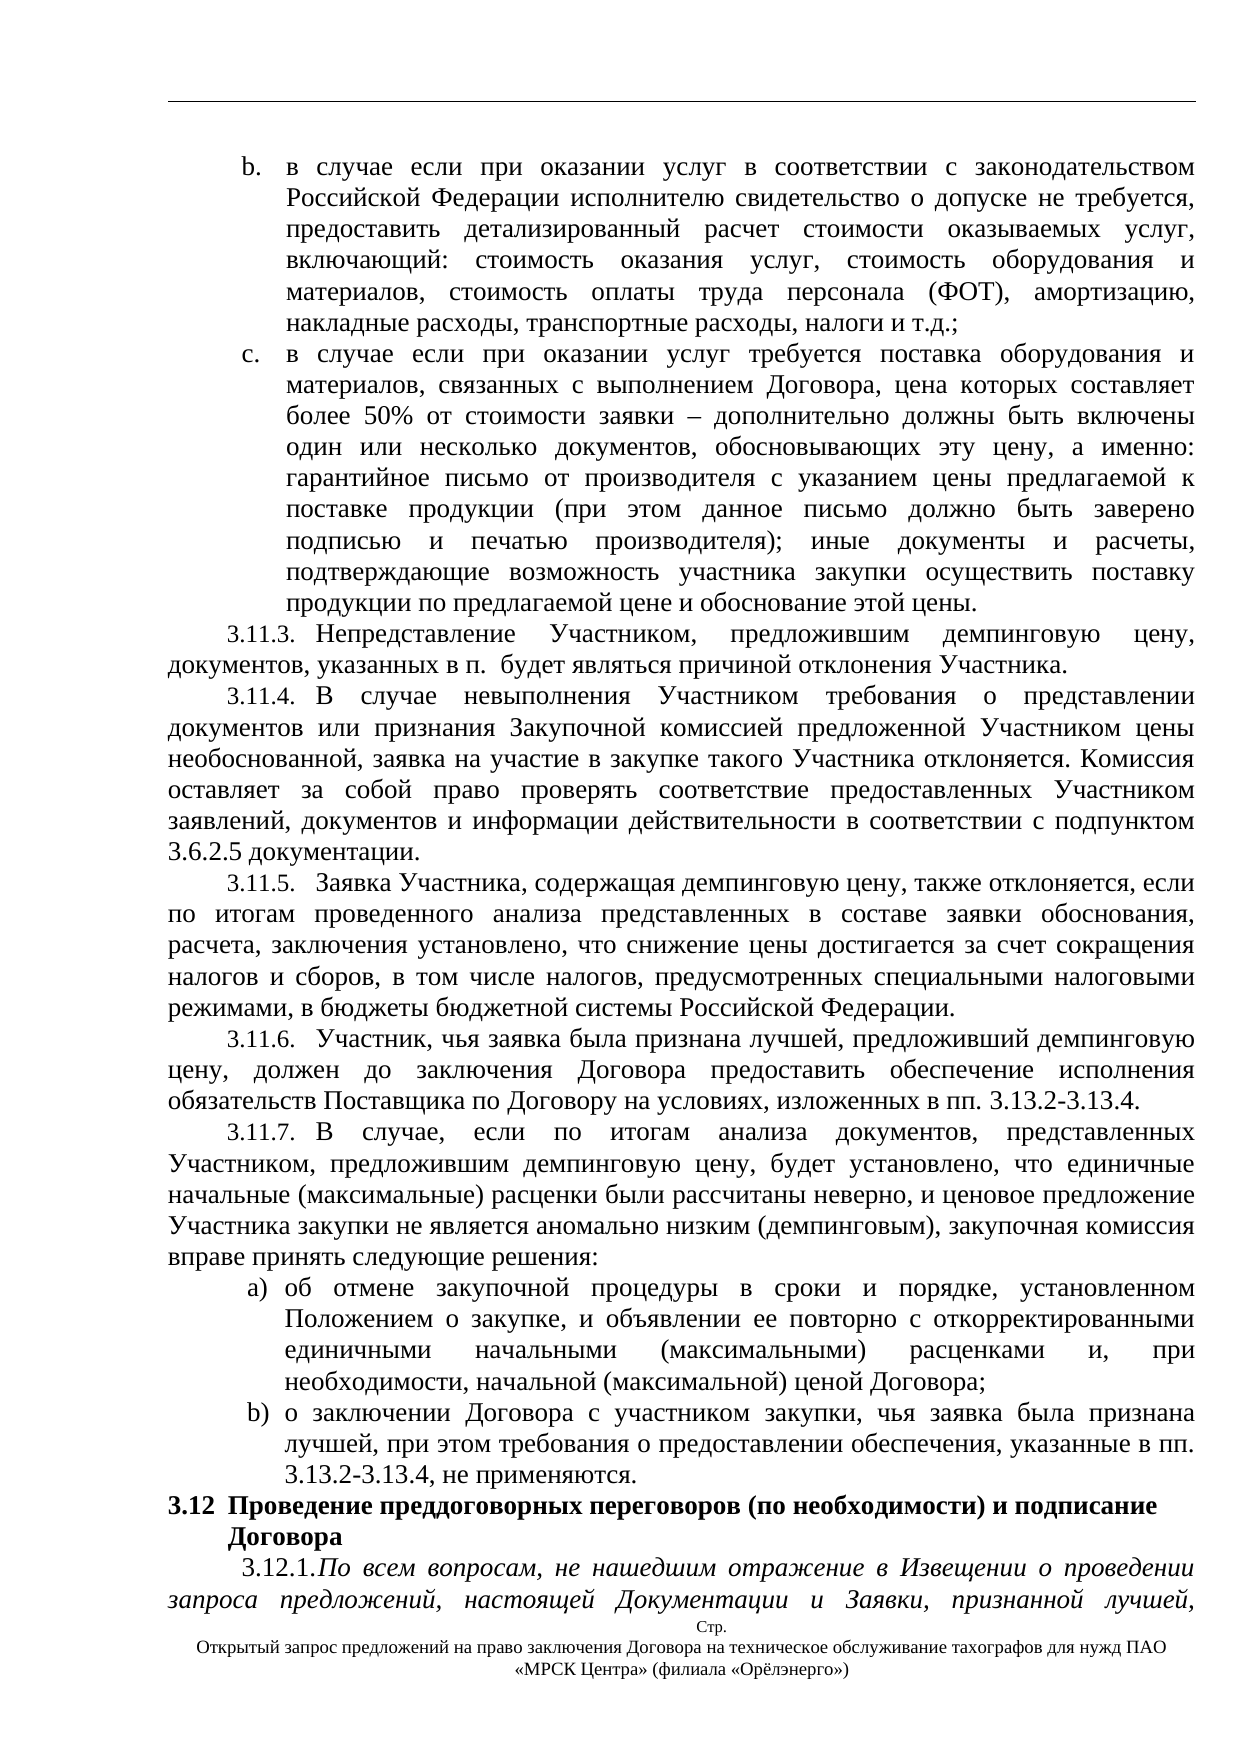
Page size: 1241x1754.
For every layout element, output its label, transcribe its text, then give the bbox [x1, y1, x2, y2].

list В случае, если по итогам анализа документов, представленных Участником, предложившим демпинговую цену, будет установлено, что единичные начальные (максимальные) расценки были рассчитаны неверно, и ценовое предложение Участника закупки не является аномально низким (демпинговым), закупочная комиссия вправе принять следующие решения: [168, 1116, 1196, 1271]
list Заявка Участника, содержащая демпинговую цену, также отклоняется, если по итогам проведенного анализа представленных в составе заявки обоснования, расчета, заключения установлено, что снижение цены достигается за счет сокращения налогов и сборов, в том числе налогов, предусмотренных специальными налоговыми режимами, в бюджеты бюджетной системы Российской Федерации. [168, 866, 1196, 1022]
list в случае если при оказании услуг в соответствии с законодательством Российской Федерации исполнителю свидетельство о допуске не требуется, предоставить детализированный расчет стоимости оказываемых услуг, включающий: стоимость оказания услуг, стоимость оборудования и материалов, стоимость оплаты труда персонала (ФОТ), амортизацию, накладные расходы, транспортные расходы, налоги и т.д.; [241, 150, 1196, 337]
subtitle Проведение преддоговорных переговоров (по необходимости) и подписание Договора [168, 1489, 1196, 1552]
list об отмене закупочной процедуры в сроки и порядке, установленном Положением о закупке, и объявлении ее повторно с откорректированными единичными начальными (максимальными) расценками и, при необходимости, начальной (максимальной) ценой Договора; [247, 1271, 1196, 1396]
list о заключении Договора с участником закупки, чья заявка была признана лучшей, при этом требования о предоставлении обеспечения, указанные в пп. 3.13.2-3.13.4, не применяются. [247, 1396, 1196, 1489]
list В случае невыполнения Участником требования о представлении документов или признания Закупочной комиссией предложенной Участником цены необоснованной, заявка на участие в закупке такого Участника отклоняется. Комиссия оставляет за собой право проверять соответствие предоставленных Участником заявлений, документов и информации действительности в соответствии с подпунктом 3.6.2.5 документации. [168, 679, 1196, 866]
list Непредставление Участником, предложившим демпинговую цену, документов, указанных в п. 3.11.2 будет являться причиной отклонения Участника. [168, 617, 1196, 679]
list Участник, чья заявка была признана лучшей, предложивший демпинговую цену, должен до заключения Договора предоставить обеспечение исполнения обязательств Поставщика по Договору на условиях, изложенных в пп. 3.13.2-3.13.4. [168, 1022, 1196, 1116]
list в случае если при оказании услуг требуется поставка оборудования и материалов, связанных с выполнением Договора, цена которых составляет более 50% от стоимости заявки – дополнительно должны быть включены один или несколько документов, обосновывающих эту цену, а именно: гарантийное письмо от производителя с указанием цены предлагаемой к поставке продукции (при этом данное письмо должно быть заверено подписью и печатью производителя); иные документы и расчеты, подтверждающие возможность участника закупки осуществить поставку продукции по предлагаемой цене и обоснование этой цены. [241, 337, 1196, 617]
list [168, 1552, 1196, 1614]
